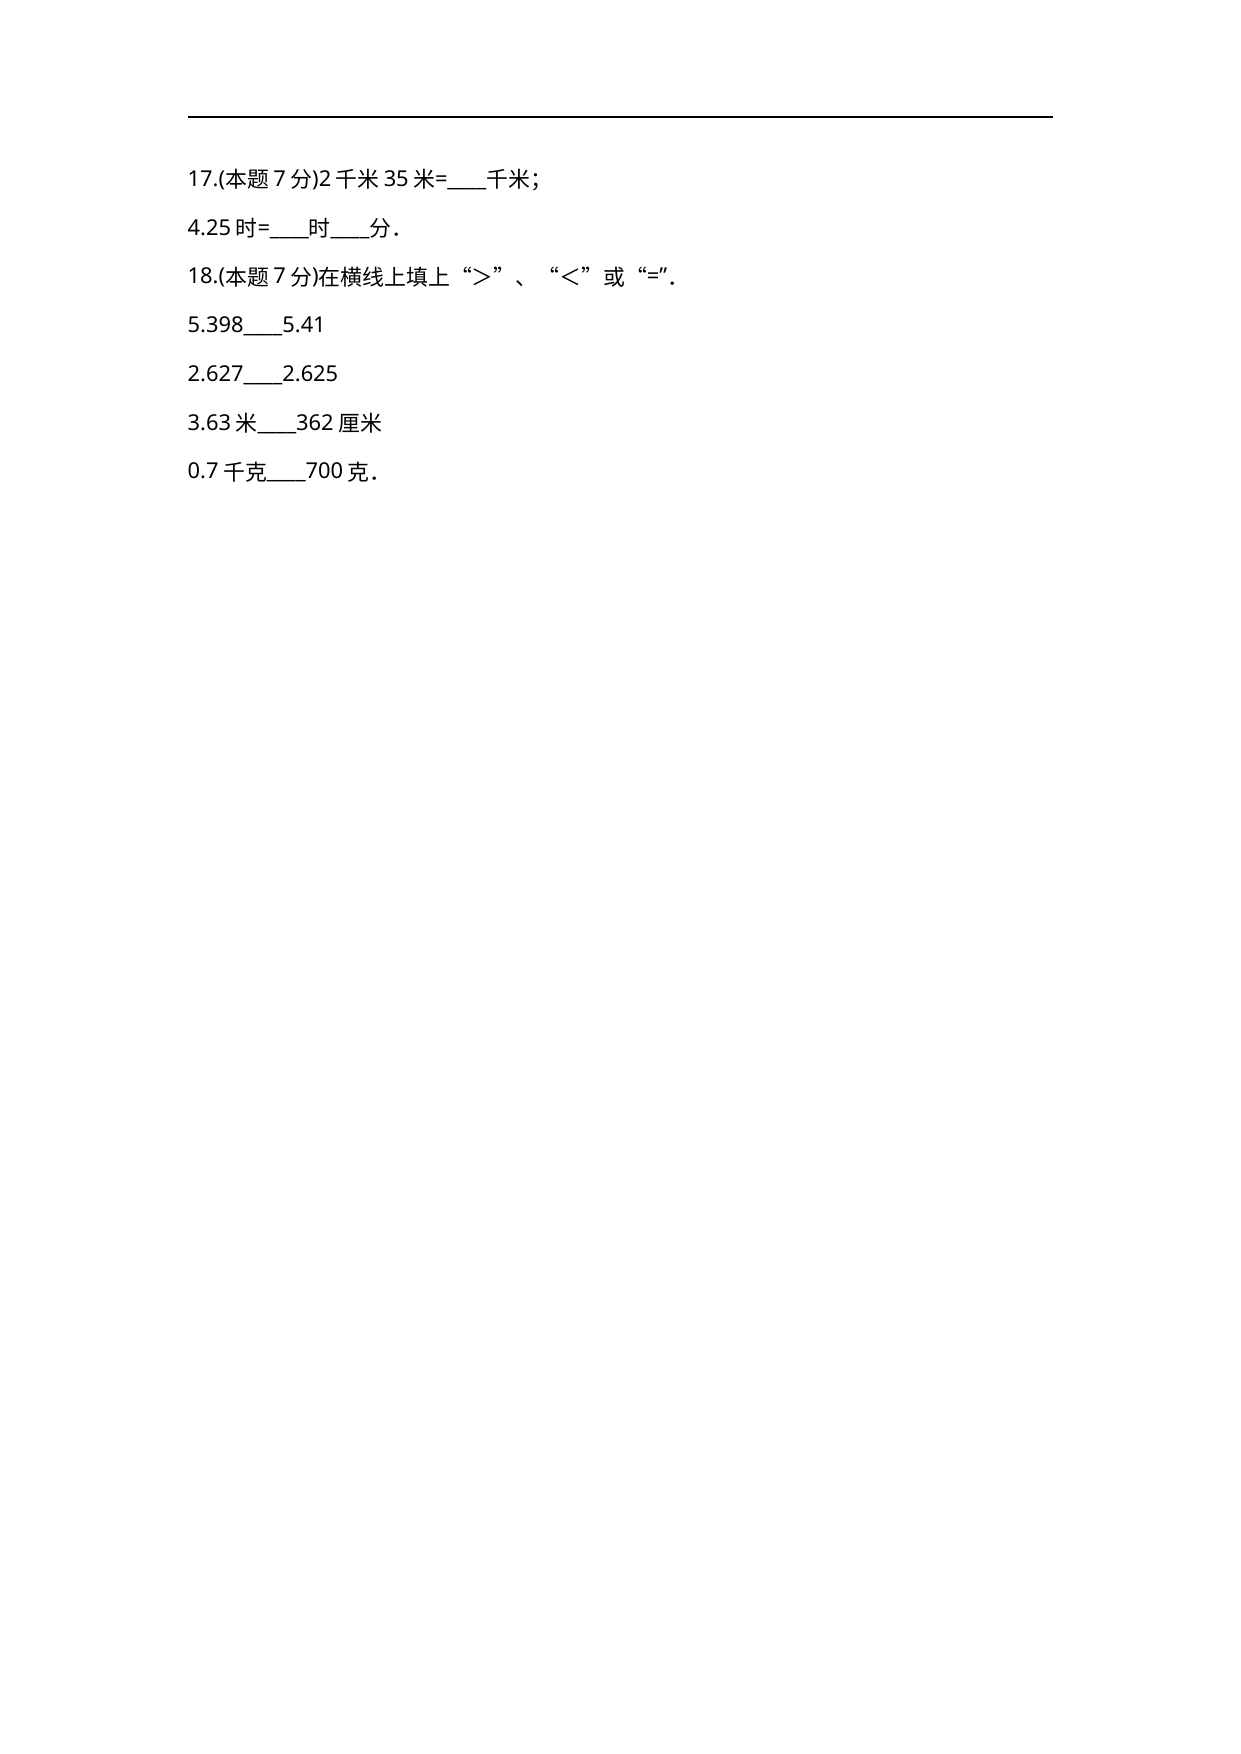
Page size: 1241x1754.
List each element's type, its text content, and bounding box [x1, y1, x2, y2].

text 18.(本题7分)在横线上填上“＞”、“＜”或“=”． 5.398____5.41 2.627____2.625 3.63米____362厘米 0.7千克____700克． [187, 259, 1053, 487]
text 17.(本题7分)2千米35米=____千米； 4.25时=____时____分． [187, 162, 1053, 243]
